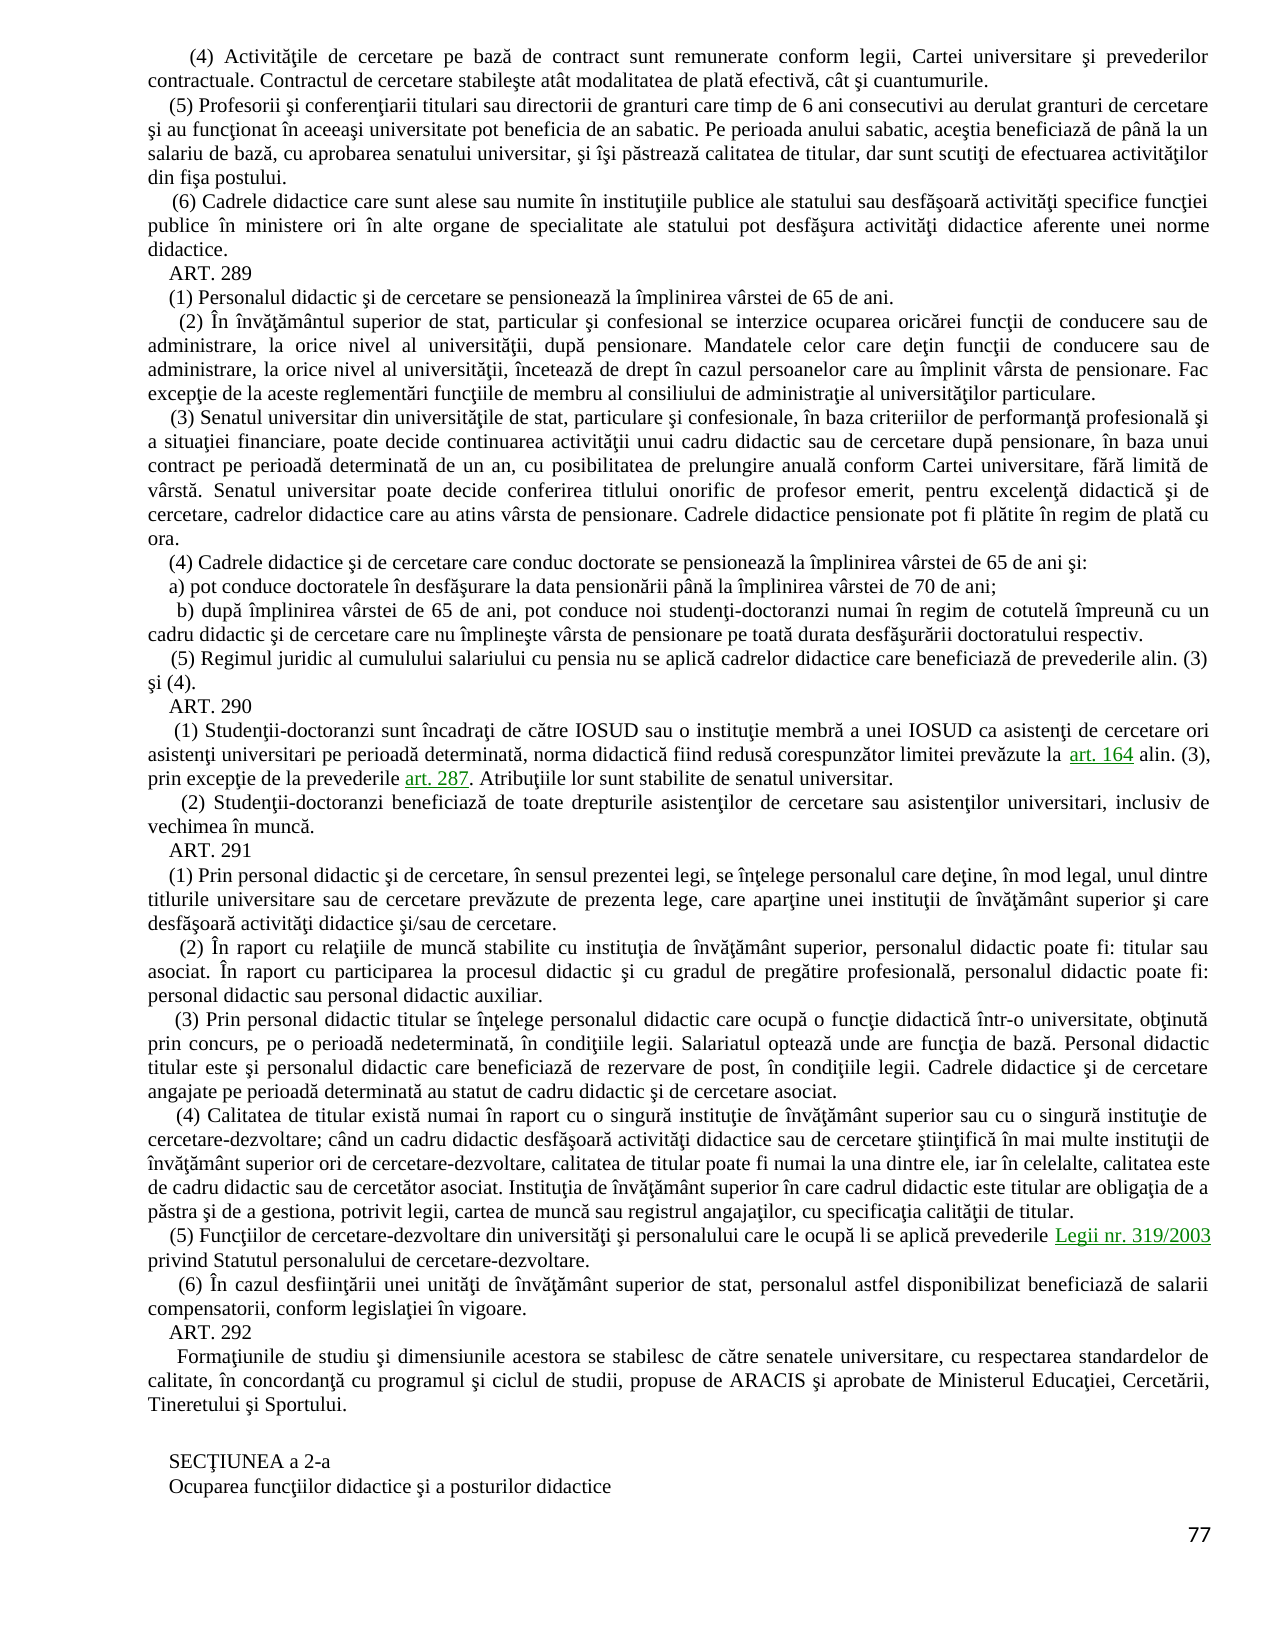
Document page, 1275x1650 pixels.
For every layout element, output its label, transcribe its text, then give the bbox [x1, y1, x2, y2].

text (2) În raport cu relaţiile de muncă stabilite cu instituţia de învăţământ superior, personalul didactic poate fi: titular sau asociat. În raport cu participarea la procesul didactic şi cu gradul de pregătire profesională, personalul didactic poate fi: personal didactic sau personal didactic auxiliar. [148, 935, 1211, 1007]
text (3) Senatul universitar din universităţile de stat, particulare şi confesionale, în baza criteriilor de performanţă profesională şi a situaţiei financiare, poate decide continuarea activităţii unui cadru didactic sau de cercetare după pensionare, în baza unui contract pe perioadă determinată de un an, cu posibilitatea de prelungire anuală conform Cartei universitare, fără limită de vârstă. Senatul universitar poate decide conferirea titlului onorific de profesor emerit, pentru excelenţă didactică şi de cercetare, cadrelor didactice care au atins vârsta de pensionare. Cadrele didactice pensionate pot fi plătite în regim de plată cu ora. [148, 405, 1211, 550]
text Ocuparea funcţiilor didactice şi a posturilor didactice [148, 1473, 1211, 1498]
text (1) Prin personal didactic şi de cercetare, în sensul prezentei legi, se înţelege personalul care deţine, în mod legal, unul dintre titlurile universitare sau de cercetare prevăzute de prezenta lege, care aparţine unei instituţii de învăţământ superior şi care desfăşoară activităţi didactice şi/sau de cercetare. [148, 862, 1211, 935]
text (5) Profesorii şi conferenţiarii titulari sau directorii de granturi care timp de 6 ani consecutivi au derulat granturi de cercetare şi au funcţionat în aceeaşi universitate pot beneficia de an sabatic. Pe perioada anului sabatic, aceştia beneficiază de până la un salariu de bază, cu aprobarea senatului universitar, şi îşi păstrează calitatea de titular, dar sunt scutiţi de efectuarea activităţilor din fişa postului. [148, 92, 1211, 189]
text (4) Activităţile de cercetare pe bază de contract sunt remunerate conform legii, Cartei universitare şi prevederilor contractuale. Contractul de cercetare stabileşte atât modalitatea de plată efectivă, cât şi cuantumurile. [148, 44, 1211, 92]
text (2) Studenţii-doctoranzi beneficiază de toate drepturile asistenţilor de cercetare sau asistenţilor universitari, inclusiv de vechimea în muncă. [148, 790, 1211, 838]
text ART. 290 [148, 694, 1211, 718]
text (2) În învăţământul superior de stat, particular şi confesional se interzice ocuparea oricărei funcţii de conducere sau de administrare, la orice nivel al universităţii, după pensionare. Mandatele celor care deţin funcţii de conducere sau de administrare, la orice nivel al universităţii, încetează de drept în cazul persoanelor care au împlinit vârsta de pensionare. Fac excepţie de la aceste reglementări funcţiile de membru al consiliului de administraţie al universităţilor particulare. [148, 309, 1211, 405]
text (4) Cadrele didactice şi de cercetare care conduc doctorate se pensionează la împlinirea vârstei de 65 de ani şi: [148, 550, 1211, 574]
text (6) Cadrele didactice care sunt alese sau numite în instituţiile publice ale statului sau desfăşoară activităţi specifice funcţiei publice în ministere ori în alte organe de specialitate ale statului pot desfăşura activităţi didactice aferente unei norme didactice. [148, 189, 1211, 261]
text b) după împlinirea vârstei de 65 de ani, pot conduce noi studenţi-doctoranzi numai în regim de cotutelă împreună cu un cadru didactic şi de cercetare care nu împlineşte vârsta de pensionare pe toată durata desfăşurării doctoratului respectiv. [148, 598, 1211, 646]
text (4) Calitatea de titular există numai în raport cu o singură instituţie de învăţământ superior sau cu o singură instituţie de cercetare-dezvoltare; când un cadru didactic desfăşoară activităţi didactice sau de cercetare ştiinţifică în mai multe instituţii de învăţământ superior ori de cercetare-dezvoltare, calitatea de titular poate fi numai la una dintre ele, iar în celelalte, calitatea este de cadru didactic sau de cercetător asociat. Instituţia de învăţământ superior în care cadrul didactic este titular are obligaţia de a păstra şi de a gestiona, potrivit legii, cartea de muncă sau registrul angajaţilor, cu specificaţia calităţii de titular. [148, 1103, 1211, 1223]
text (1) Studenţii-doctoranzi sunt încadraţi de către IOSUD sau o instituţie membră a unei IOSUD ca asistenţi de cercetare ori asistenţi universitari pe perioadă determinată, norma didactică fiind redusă corespunzător limitei prevăzute la art. 164 alin. (3), prin excepţie de la prevederile art. 287. Atribuţiile lor sunt stabilite de senatul universitar. [148, 718, 1211, 790]
text Formaţiunile de studiu şi dimensiunile acestora se stabilesc de către senatele universitare, cu respectarea standardelor de calitate, în concordanţă cu programul şi ciclul de studii, propuse de ARACIS şi aprobate de Ministerul Educaţiei, Cercetării, Tineretului şi Sportului. [148, 1344, 1211, 1416]
text ART. 289 [148, 261, 1211, 285]
text (3) Prin personal didactic titular se înţelege personalul didactic care ocupă o funcţie didactică într-o universitate, obţinută prin concurs, pe o perioadă nedeterminată, în condiţiile legii. Salariatul optează unde are funcţia de bază. Personal didactic titular este şi personalul didactic care beneficiază de rezervare de post, în condiţiile legii. Cadrele didactice şi de cercetare angajate pe perioadă determinată au statut de cadru didactic şi de cercetare asociat. [148, 1007, 1211, 1103]
text (6) În cazul desfiinţării unei unităţi de învăţământ superior de stat, personalul astfel disponibilizat beneficiază de salarii compensatorii, conform legislaţiei în vigoare. [148, 1272, 1211, 1320]
text ART. 291 [148, 838, 1211, 862]
text (1) Personalul didactic şi de cercetare se pensionează la împlinirea vârstei de 65 de ani. [148, 285, 1211, 309]
text (5) Funcţiilor de cercetare-dezvoltare din universităţi şi personalului care le ocupă li se aplică prevederile Legii nr. 319/2003 privind Statutul personalului de cercetare-dezvoltare. [148, 1223, 1211, 1272]
text SECŢIUNEA a 2-a [148, 1449, 1211, 1473]
text ART. 292 [148, 1320, 1211, 1344]
text (5) Regimul juridic al cumulului salariului cu pensia nu se aplică cadrelor didactice care beneficiază de prevederile alin. (3) şi (4). [148, 646, 1211, 694]
text a) pot conduce doctoratele în desfăşurare la data pensionării până la împlinirea vârstei de 70 de ani; [148, 574, 1211, 598]
